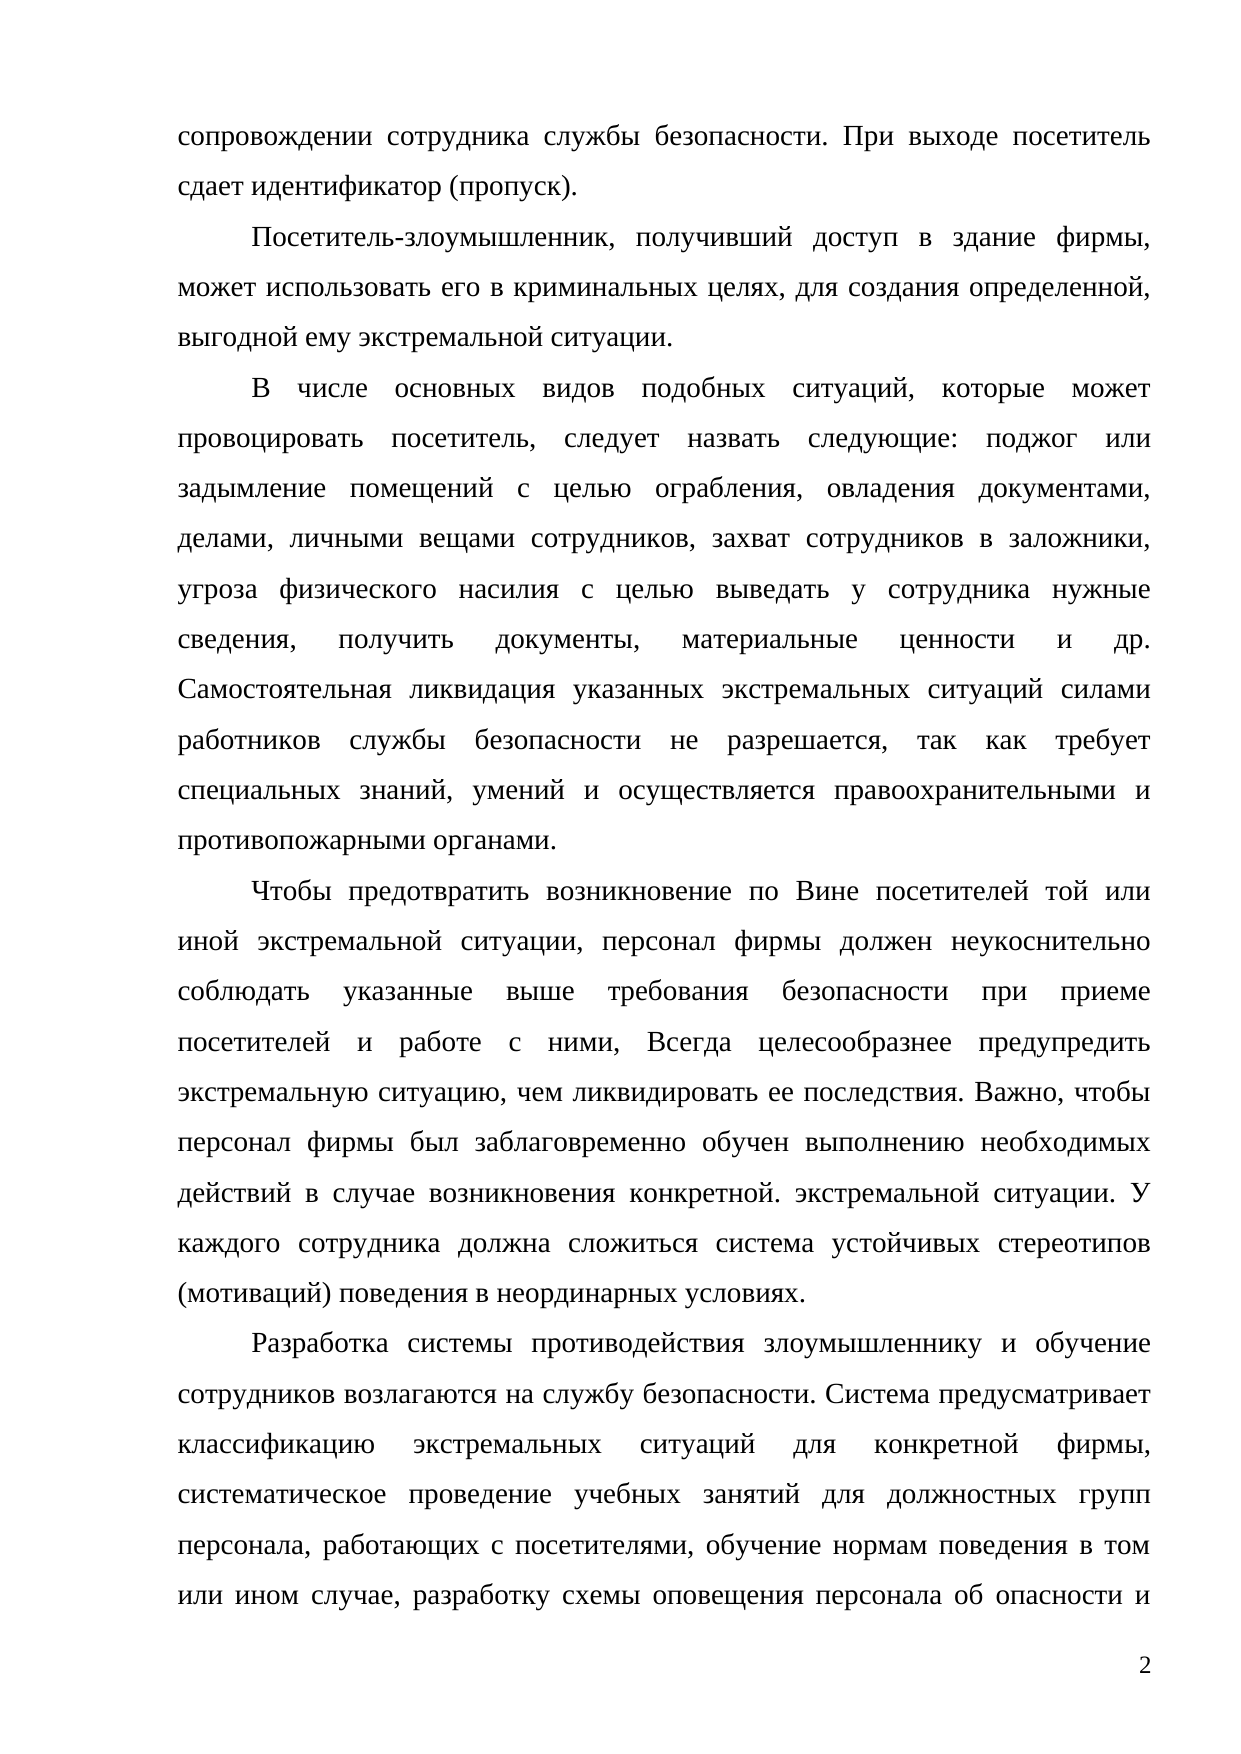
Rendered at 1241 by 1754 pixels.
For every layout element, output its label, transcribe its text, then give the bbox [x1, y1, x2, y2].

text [177, 118, 1152, 202]
text Посетитель-злоумышленник, получивший доступ в здание фирмы, может использовать его в криминальных целях, для создания определенной, выгодной ему экстремальной ситуации. [177, 219, 1152, 353]
text В числе основных видов подобных ситуаций, которые может провоцировать посетитель, следует назвать следующие: поджог или задымление помещений с целью ограбления, овладения документами, делами, личными вещами сотрудников, захват сотрудников в заложники, угроза физического насилия с целью выведать у сотрудника нужные сведения, получить документы, материальные ценности и др. Самостоятельная ликвидация указанных экстремальных ситуаций силами работников службы безопасности не разрешается, так как требует специальных знаний, умений и осуществляется правоохранительными и противопожарными органами. [177, 370, 1152, 856]
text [177, 1326, 1152, 1611]
text Чтобы предотвратить возникновение по Вине посетителей той или иной экстремальной ситуации, персонал фирмы должен неукоснительно соблюдать указанные выше требования безопасности при приеме посетителей и работе с ними, Всегда целесообразнее предупредить экстремальную ситуацию, чем ликвидировать ее последствия. Важно, чтобы персонал фирмы был заблаговременно обучен выполнению необходимых действий в случае возникновения конкретной. экстремальной ситуации. У каждого сотрудника должна сложиться система устойчивых стереотипов (мотиваций) поведения в неординарных условиях. [177, 873, 1152, 1309]
